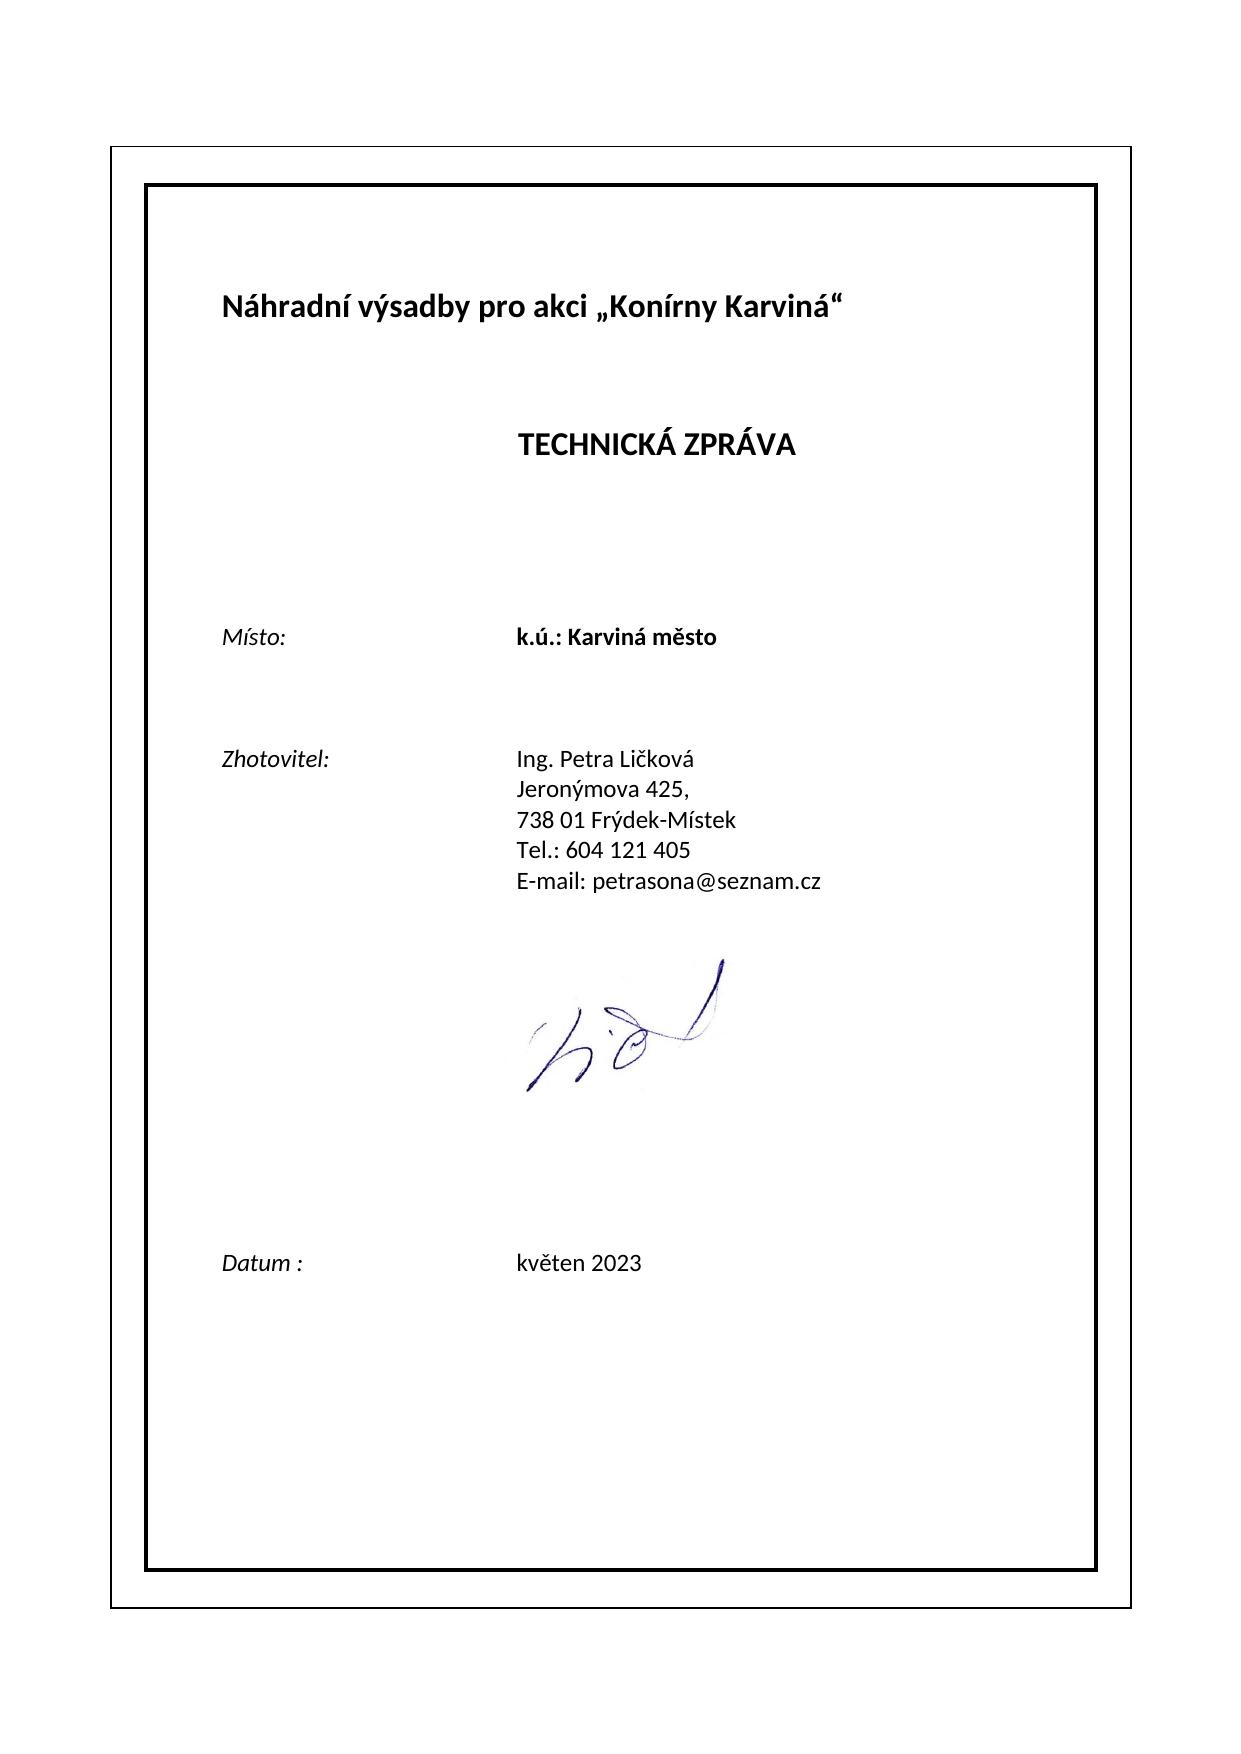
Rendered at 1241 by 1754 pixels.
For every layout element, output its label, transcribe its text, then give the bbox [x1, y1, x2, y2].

text Jeronýmova 425, [443, 773, 1092, 804]
text Zhotovitel: Ing. Petra Ličková [222, 743, 1092, 773]
text E-mail: petrasona@seznam.cz [222, 865, 1092, 896]
text Náhradní výsadby pro akci „Konírny Karviná“ [222, 285, 1092, 326]
text Tel.: 604 121 405 [222, 834, 1092, 865]
text Datum : květen 2023 [222, 1247, 1092, 1277]
picture [498, 956, 742, 1094]
text Místo: k.ú.: Karviná město [222, 621, 1092, 651]
text TECHNICKÁ ZPRÁVA [222, 422, 1092, 463]
text 738 01 Frýdek-Místek [222, 804, 1092, 834]
